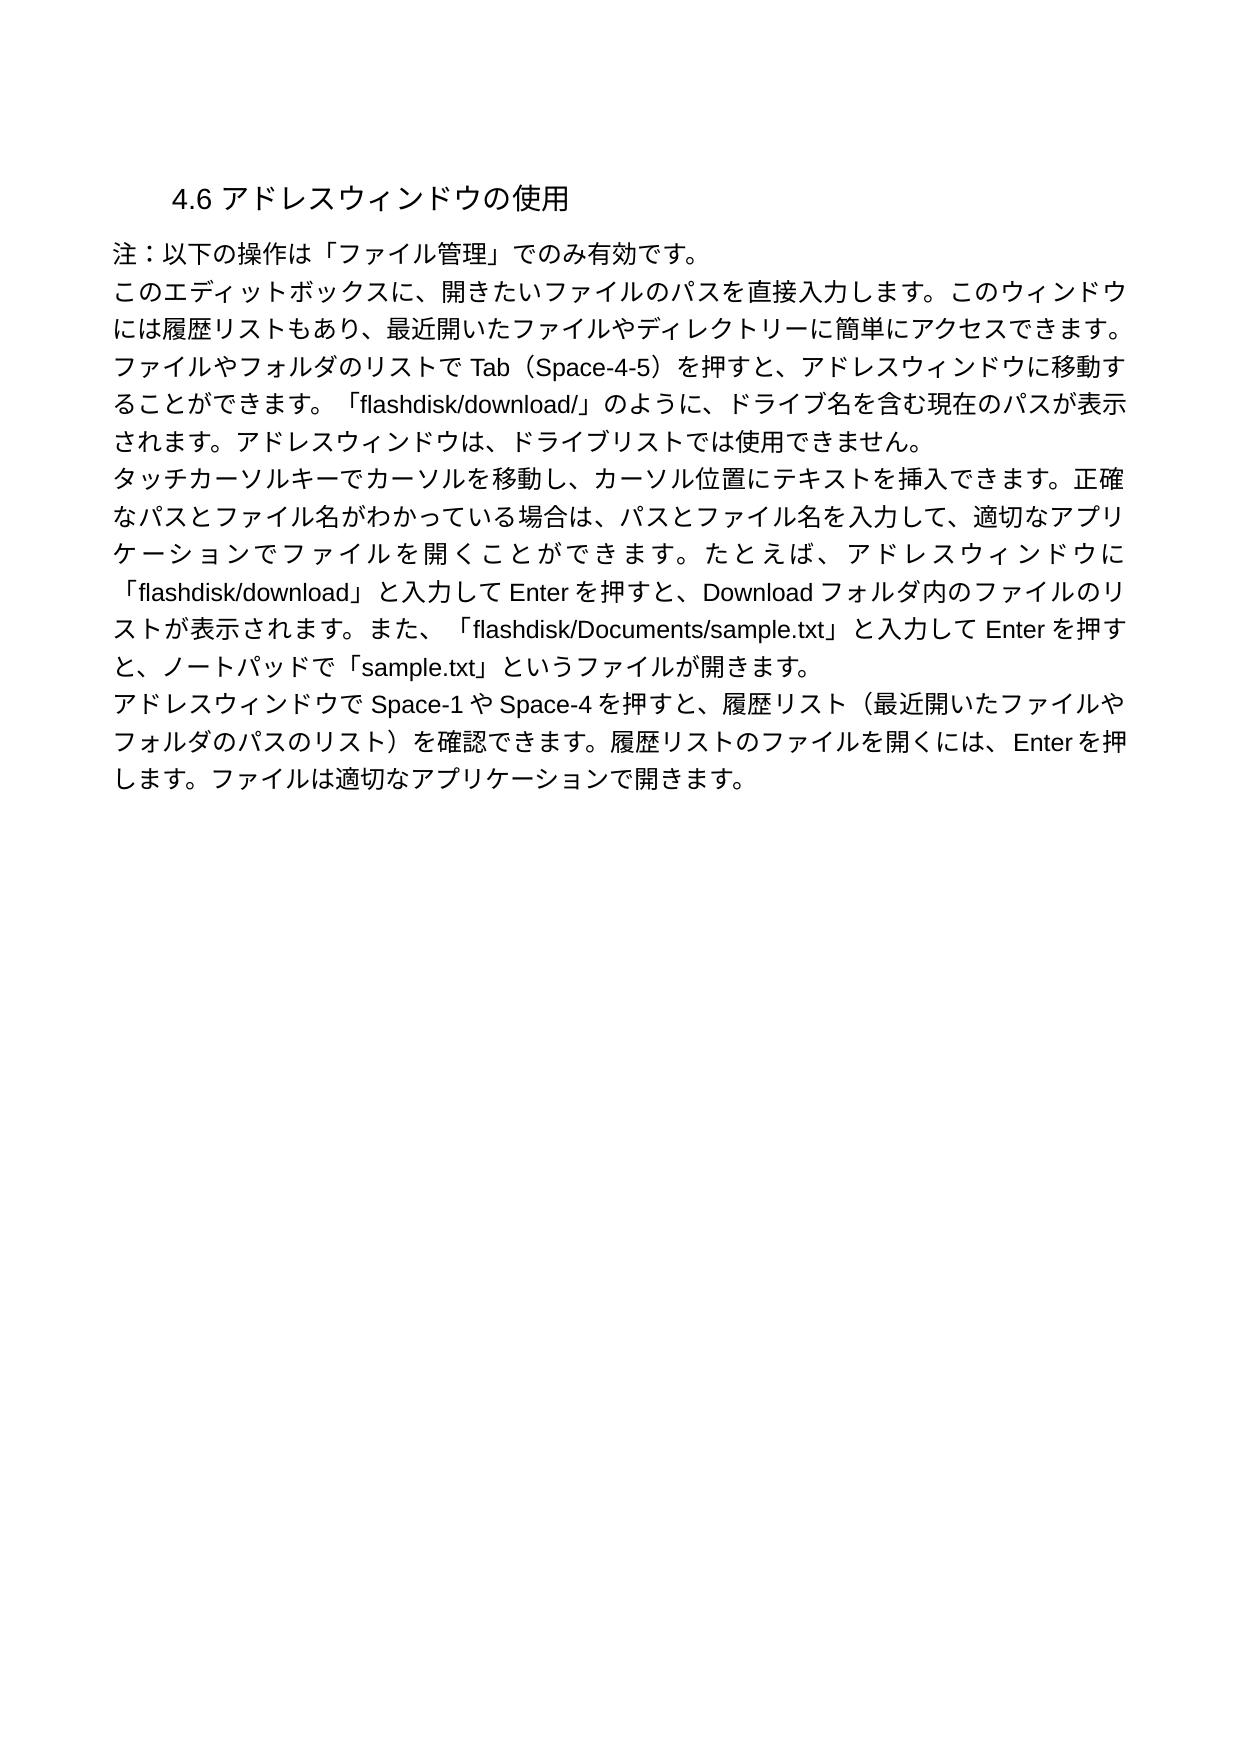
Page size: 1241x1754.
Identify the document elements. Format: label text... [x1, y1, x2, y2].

text タッチカーソルキーでカーソルを移動し、カーソル位置にテキストを挿入できます。正確なパスとファイル名がわかっている場合は、パスとファイル名を入力して、適切なアプリケーションでファイルを開くことができます。たとえば、アドレスウィンドウに「flashdisk/download」と入力してEnterを押すと、Downloadフォルダ内のファイルのリストが表示されます。また、「flashdisk/Documents/sample.txt」と入力してEnterを押すと、ノートパッドで「sample.txt」というファイルが開きます。 [112, 459, 1128, 684]
text アドレスウィンドウでSpace-1やSpace-4を押すと、履歴リスト（最近開いたファイルやフォルダのパスのリスト）を確認できます。履歴リストのファイルを開くには、Enterを押します。ファイルは適切なアプリケーションで開きます。 [112, 684, 1128, 797]
text 注：以下の操作は「ファイル管理」でのみ有効です。 [112, 234, 1128, 272]
text このエディットボックスに、開きたいファイルのパスを直接入力します。このウィンドウには履歴リストもあり、最近開いたファイルやディレクトリーに簡単にアクセスできます。 [112, 272, 1128, 347]
text ファイルやフォルダのリストでTab（Space-4-5）を押すと、アドレスウィンドウに移動することができます。「flashdisk/download/」のように、ドライブ名を含む現在のパスが表示されます。アドレスウィンドウは、ドライブリストでは使用できません。 [112, 347, 1128, 459]
subtitle アドレスウィンドウの使用 [172, 159, 1128, 234]
